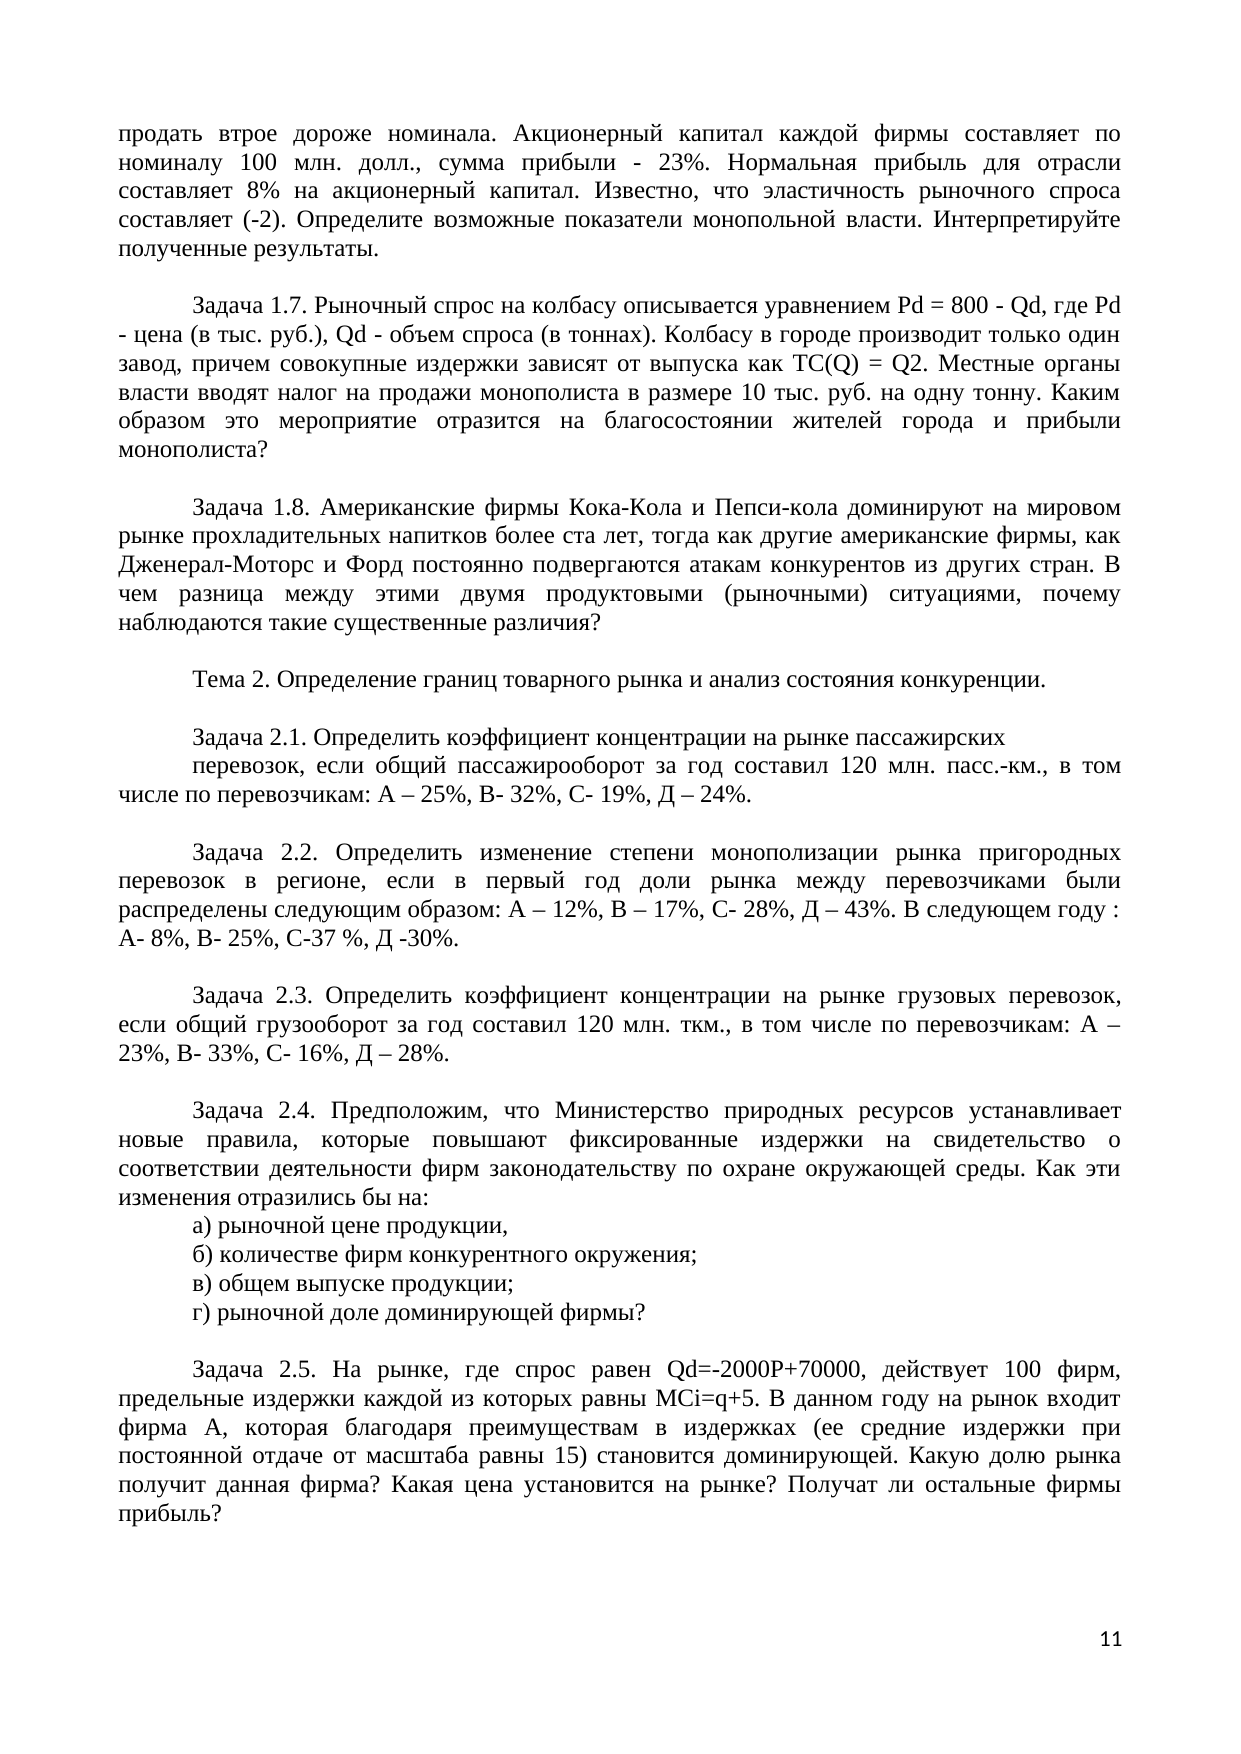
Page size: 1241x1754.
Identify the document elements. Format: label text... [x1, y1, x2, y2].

text в) общем выпуске продукции; [118, 1268, 1122, 1297]
text Задача 2.1. Определить коэффициент концентрации на рынке пассажирских [118, 722, 1122, 751]
text Задача 2.2. Определить изменение степени монополизации рынка пригородных перевозок в регионе, если в первый год доли рынка между перевозчиками были распределены следующим образом: А – 12%, В – 17%, С- 28%, Д – 43%. В следующем году : А- 8%, В- 25%, С-37 %, Д -30%. [118, 837, 1122, 952]
text Задача 2.5. На рынке, где спрос равен Qd=-2000P+70000, действует 100 фирм, предельные издержки каждой из которых равны MCi=q+5. В данном году на рынок входит фирма А, которая благодаря преимуществам в издержках (ее средние издержки при постоянной отдаче от масштаба равны 15) становится доминирующей. Какую долю рынка получит данная фирма? Какая цена установится на рынке? Получат ли остальные фирмы прибыль? [118, 1354, 1122, 1527]
text б) количестве фирм конкурентного окружения; [118, 1239, 1122, 1268]
text Задача 1.8. Американские фирмы Кока-Кола и Пепси-кола доминируют на мировом рынке прохладительных напитков более ста лет, тогда как другие американские фирмы, как Дженерал-Моторс и Форд постоянно подвергаются атакам конкурентов из других стран. В чем разница между этими двумя продуктовыми (рыночными) ситуациями, почему наблюдаются такие существенные различия? [118, 492, 1122, 636]
text перевозок, если общий пассажирооборот за год составил 120 млн. пасс.-км., в том числе по перевозчикам: А – 25%, В- 32%, С- 19%, Д – 24%. [118, 751, 1122, 808]
text Задача 2.4. Предположим, что Министерство природных ресурсов устанавливает новые правила, которые повышают фиксированные издержки на свидетельство о соответствии деятельности фирм законодательству по охране окружающей среды. Как эти изменения отразились бы на: [118, 1096, 1122, 1211]
text г) рыночной доле доминирующей фирмы? [118, 1297, 1122, 1326]
text Задача 1.7. Рыночный спрос на колбасу описывается уравнением Pd = 800 - Qd, где Pd - цена (в тыс. руб.), Qd - объем спроса (в тоннах). Колбасу в городе производит только один завод, причем совокупные издержки зависят от выпуска как TC(Q) = Q2. Местные органы власти вводят налог на продажи монополиста в размере 10 тыс. руб. на одну тонну. Каким образом это мероприятие отразится на благосостоянии жителей города и прибыли монополиста? [118, 291, 1122, 463]
text а) рыночной цене продукции, [118, 1211, 1122, 1239]
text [118, 118, 1122, 262]
text Задача 2.3. Определить коэффициент концентрации на рынке грузовых перевозок, если общий грузооборот за год составил 120 млн. ткм., в том числе по перевозчикам: А – 23%, В- 33%, С- 16%, Д – 28%. [118, 981, 1122, 1067]
text Тема 2. Определение границ товарного рынка и анализ состояния конкуренции. [118, 664, 1122, 693]
